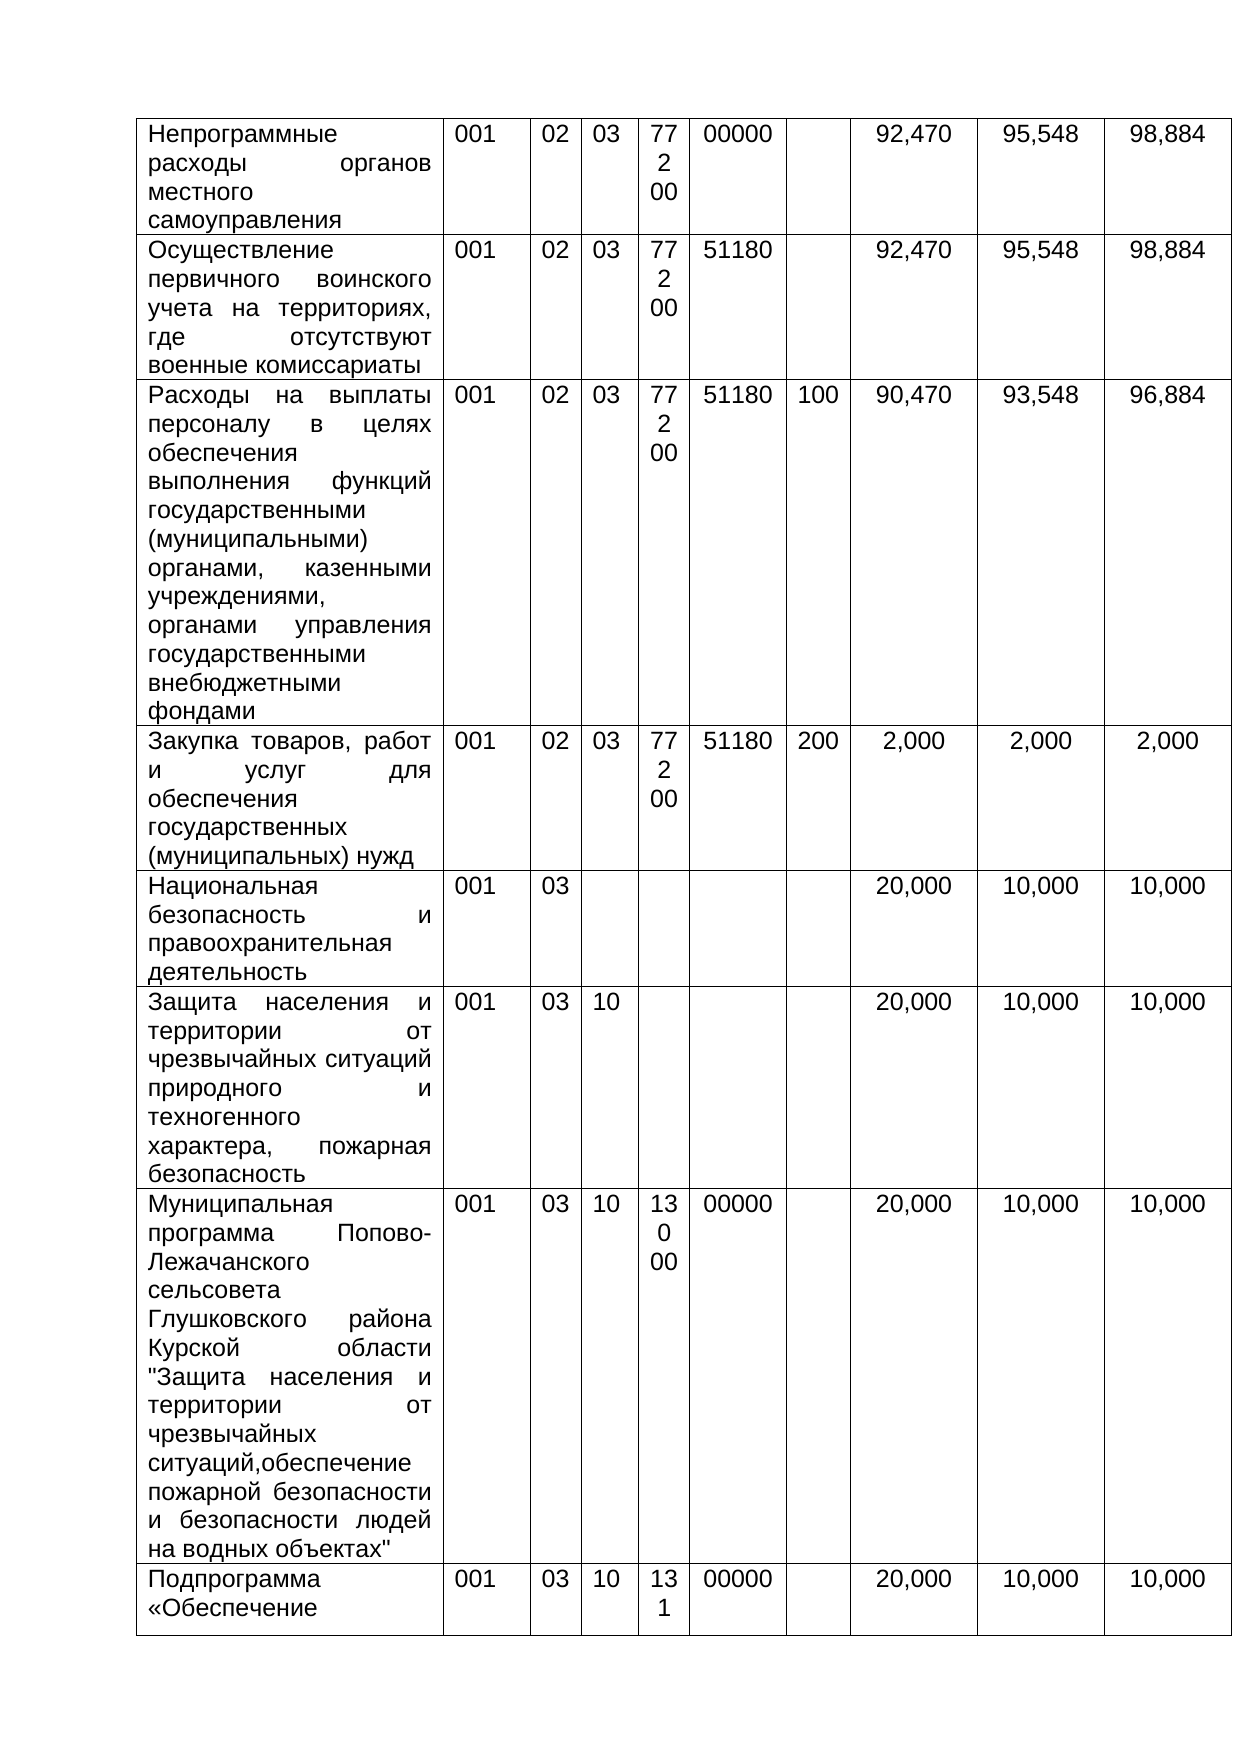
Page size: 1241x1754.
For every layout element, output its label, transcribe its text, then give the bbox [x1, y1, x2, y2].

table_cell [690, 871, 786, 986]
table_cell [582, 871, 638, 986]
table_cell [787, 119, 850, 234]
table_cell 10,000 [1105, 1564, 1231, 1635]
table_cell 03 [531, 1189, 581, 1563]
table_cell 51180 [690, 235, 786, 379]
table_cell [137, 1564, 443, 1635]
table_cell [787, 871, 850, 986]
table_cell Национальная безопасность и правоохранительная деятельность [137, 871, 443, 986]
table_cell [787, 1564, 850, 1635]
table_cell 001 [444, 119, 530, 234]
table_cell 02 [531, 380, 581, 725]
table_cell 001 [444, 380, 530, 725]
table_cell 03 [531, 871, 581, 986]
table_cell 10,000 [978, 987, 1104, 1188]
table_cell 2,000 [1105, 726, 1231, 870]
table_cell 03 [582, 380, 638, 725]
table_cell 001 [444, 1189, 530, 1563]
table_cell 001 [444, 1564, 530, 1635]
table_cell 92,470 [851, 119, 977, 234]
table_cell 00000 [690, 1189, 786, 1563]
table_cell 96,884 [1105, 380, 1231, 725]
table_cell 2,000 [851, 726, 977, 870]
table_cell 03 [582, 235, 638, 379]
table_cell 10,000 [978, 1189, 1104, 1563]
table_cell 95,548 [978, 119, 1104, 234]
table_cell 90,470 [851, 380, 977, 725]
table_cell 02 [531, 235, 581, 379]
table_cell 03 [531, 987, 581, 1188]
table_cell [690, 987, 786, 1188]
table_cell Непрограммные расходы органов местного самоуправления [137, 119, 443, 234]
table_cell 95,548 [978, 235, 1104, 379]
table_cell 93,548 [978, 380, 1104, 725]
table_cell 98,884 [1105, 235, 1231, 379]
table_cell 100 [787, 380, 850, 725]
table_cell 00000 [690, 119, 786, 234]
table_cell 77 2 00 [639, 380, 689, 725]
table_cell 10,000 [978, 1564, 1104, 1635]
table_cell 20,000 [851, 1564, 977, 1635]
table_cell [787, 1189, 850, 1563]
table_cell 92,470 [851, 235, 977, 379]
table_cell 51180 [690, 726, 786, 870]
table_cell [639, 987, 689, 1188]
table_cell 00000 [690, 1564, 786, 1635]
table_cell Защита населения и территории от чрезвычайных ситуаций природного и техногенного характера, пожарная безопасность [137, 987, 443, 1188]
table_cell 10 [582, 1564, 638, 1635]
table_cell 03 [582, 119, 638, 234]
table_cell 10 [582, 987, 638, 1188]
table_cell [639, 871, 689, 986]
table_cell 13 1 00 [639, 1564, 689, 1635]
table_cell 10 [582, 1189, 638, 1563]
table_cell 77 2 00 [639, 235, 689, 379]
table_cell 02 [531, 119, 581, 234]
table_cell 77 2 00 [639, 726, 689, 870]
table_cell 03 [582, 726, 638, 870]
table_cell 200 [787, 726, 850, 870]
table_cell 10,000 [1105, 871, 1231, 986]
table_cell 001 [444, 871, 530, 986]
table_cell 10,000 [1105, 1189, 1231, 1563]
table_cell 001 [444, 726, 530, 870]
table_cell 77 2 00 [639, 119, 689, 234]
table_cell 20,000 [851, 987, 977, 1188]
table_cell 98,884 [1105, 119, 1231, 234]
table_cell 2,000 [978, 726, 1104, 870]
table_cell 03 [531, 1564, 581, 1635]
table_cell 51180 [690, 380, 786, 725]
table_cell 20,000 [851, 1189, 977, 1563]
table_cell 20,000 [851, 871, 977, 986]
table_cell Закупка товаров, работ и услуг для обеспечения государственных (муниципальных) нужд [137, 726, 443, 870]
table_cell Осуществление первичного воинского учета на территориях, где отсутствуют военные комиссариаты [137, 235, 443, 379]
table_cell Муниципальная программа Попово-Лежачанского сельсовета Глушковского района Курской области "Защита населения и территории от чрезвычайных ситуаций,обеспечение пожарной безопасности и безопасности людей на водных объектах" [137, 1189, 443, 1563]
table_cell 001 [444, 235, 530, 379]
table_cell 13 0 00 [639, 1189, 689, 1563]
table_cell Расходы на выплаты персоналу в целях обеспечения выполнения функций государственными (муниципальными) органами, казенными учреждениями, органами управления государственными внебюджетными фондами [137, 380, 443, 725]
table_cell 02 [531, 726, 581, 870]
table_cell 10,000 [1105, 987, 1231, 1188]
table_cell 10,000 [978, 871, 1104, 986]
table_cell 001 [444, 987, 530, 1188]
table_cell [787, 235, 850, 379]
table_cell [787, 987, 850, 1188]
